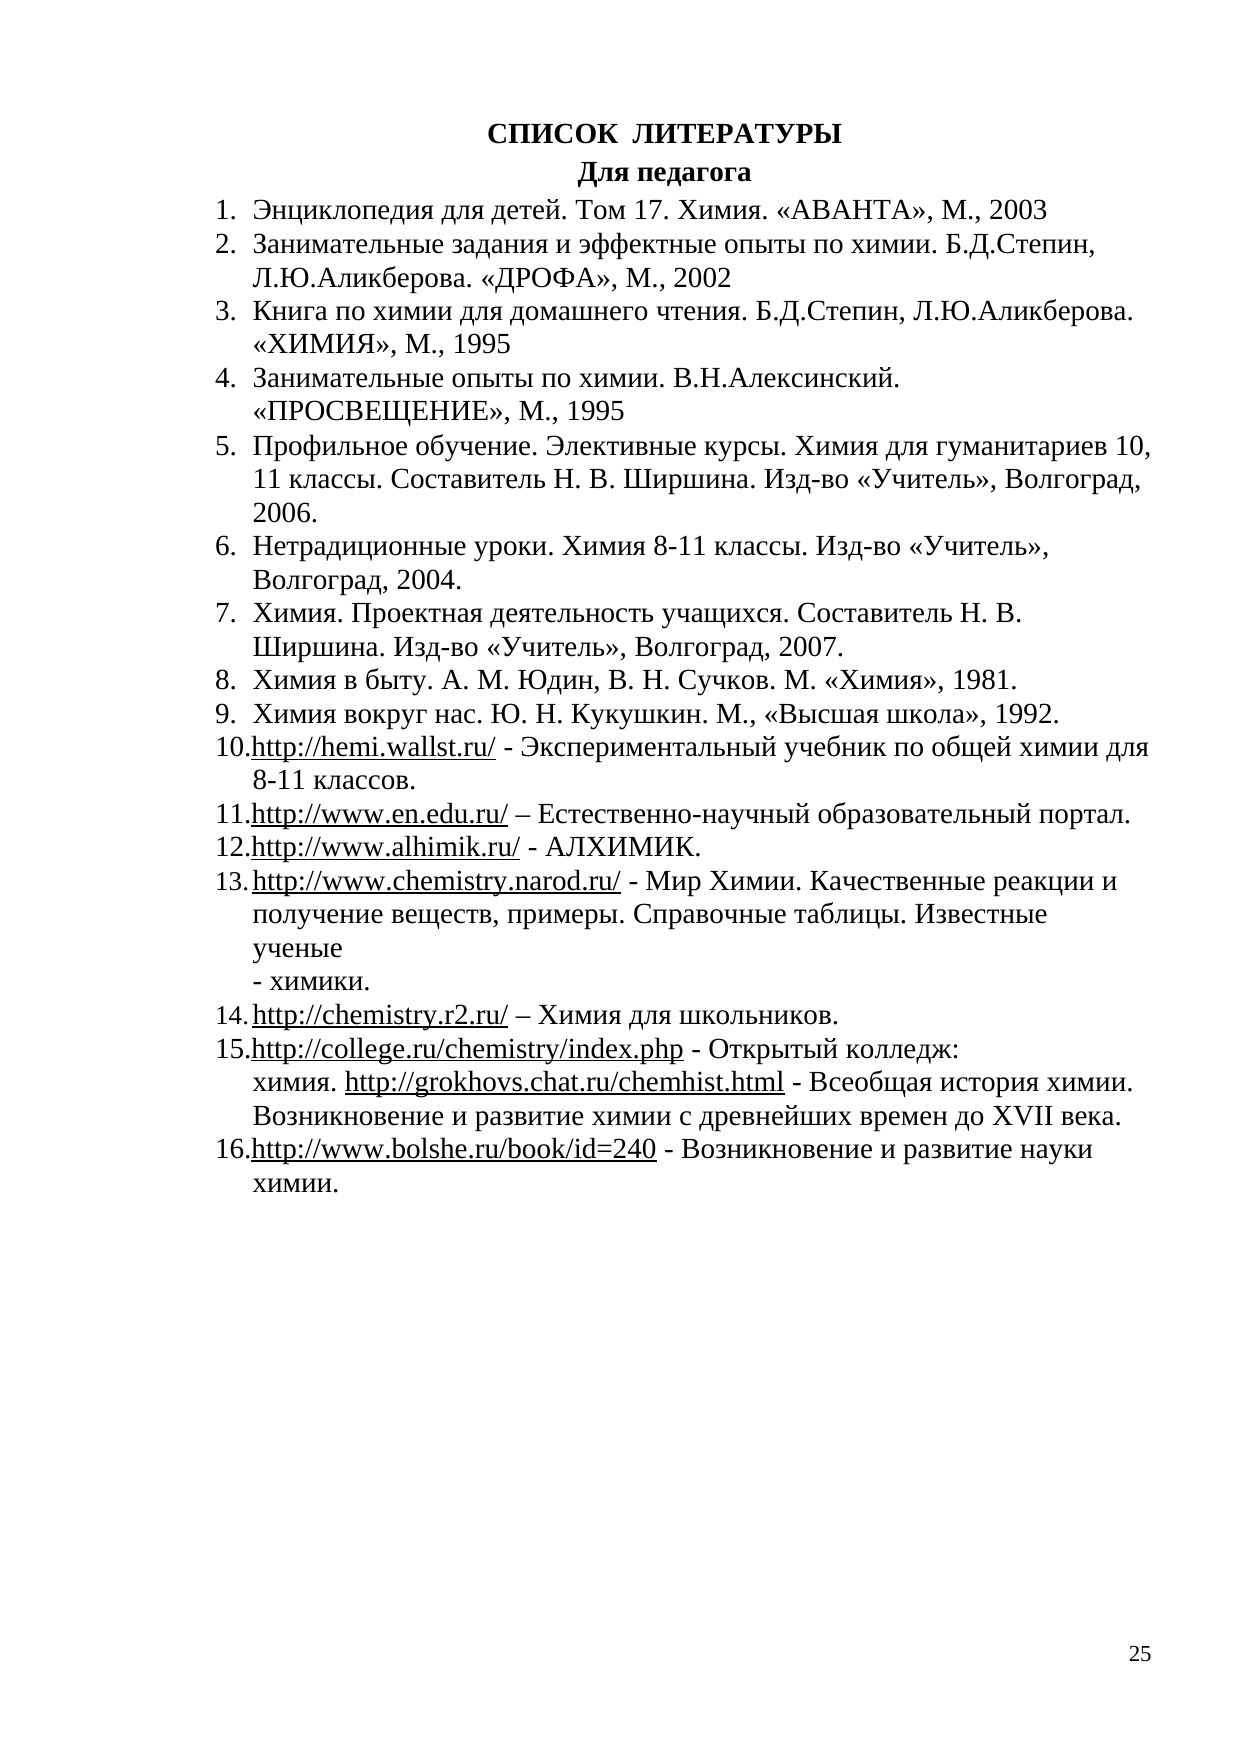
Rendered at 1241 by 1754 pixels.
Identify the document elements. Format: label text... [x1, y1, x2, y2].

text «ХИМИЯ», М., 1995 [252, 327, 1182, 361]
text 8-11 классов. [252, 763, 1182, 796]
list Занимательные опыты по химии. В.Н.Алексинский. [215, 361, 1182, 394]
list Книга по химии для домашнего чтения. Б.Д.Степин, Л.Ю.Аликберова. [215, 293, 1182, 327]
text «ПРОСВЕЩЕНИЕ», М., 1995 [252, 394, 1182, 428]
list http://chemistry.r2.ru/ – Химия для школьников. 15.http://college.ru/chemistry/index.php - Открытый колледж: [215, 997, 961, 1064]
text 11.http://www.en.edu.ru/ – Естественно-научный образовательный портал. 12.http://www.alhimik.ru/ - АЛХИМИК. [215, 796, 1133, 863]
subtitle Для педагога [577, 154, 1182, 188]
text - химики. [252, 964, 1182, 997]
list http://www.chemistry.narod.ru/ - Мир Химии. Качественные реакции и получение веществ, примеры. Справочные таблицы. Известные ученые [215, 863, 1145, 964]
text химия. http://grokhovs.chat.ru/chemhist.html - Всеобщая история химии. Возникновение и развитие химии с древнейших времен до XVII века. [252, 1064, 1135, 1131]
text 16.http://www.bolshe.ru/book/id=240 - Возникновение и развитие науки химии. [215, 1131, 1095, 1198]
list Нетрадиционные уроки. Химия 8-11 классы. Изд-во «Учитель», Волгоград, 2004. [215, 528, 1050, 595]
list Энциклопедия для детей. Том 17. Химия. «АВАНТА», М., 2003 [215, 193, 1182, 226]
list Химия в быту. А. М. Юдин, В. Н. Сучков. М. «Химия», 1981. [215, 662, 1182, 696]
list Профильное обучение. Элективные курсы. Химия для гуманитариев 10, 11 классы. Составитель Н. В. Ширшина. Изд-во «Учитель», Волгоград, 2006. [215, 428, 1152, 528]
list Химия вокруг нас. Ю. Н. Кукушкин. М., «Высшая школа», 1992. 10.http://hemi.wallst.ru/ - Экспериментальный учебник по общей химии для [215, 696, 1150, 763]
text СПИСОК ЛИТЕРАТУРЫ [487, 116, 1182, 149]
list Занимательные задания и эффектные опыты по химии. Б.Д.Степин, Л.Ю.Аликберова. «ДРОФА», М., 2002 [215, 226, 1096, 293]
list Химия. Проектная деятельность учащихся. Составитель Н. В. Ширшина. Изд-во «Учитель», Волгоград, 2007. [215, 595, 1023, 662]
